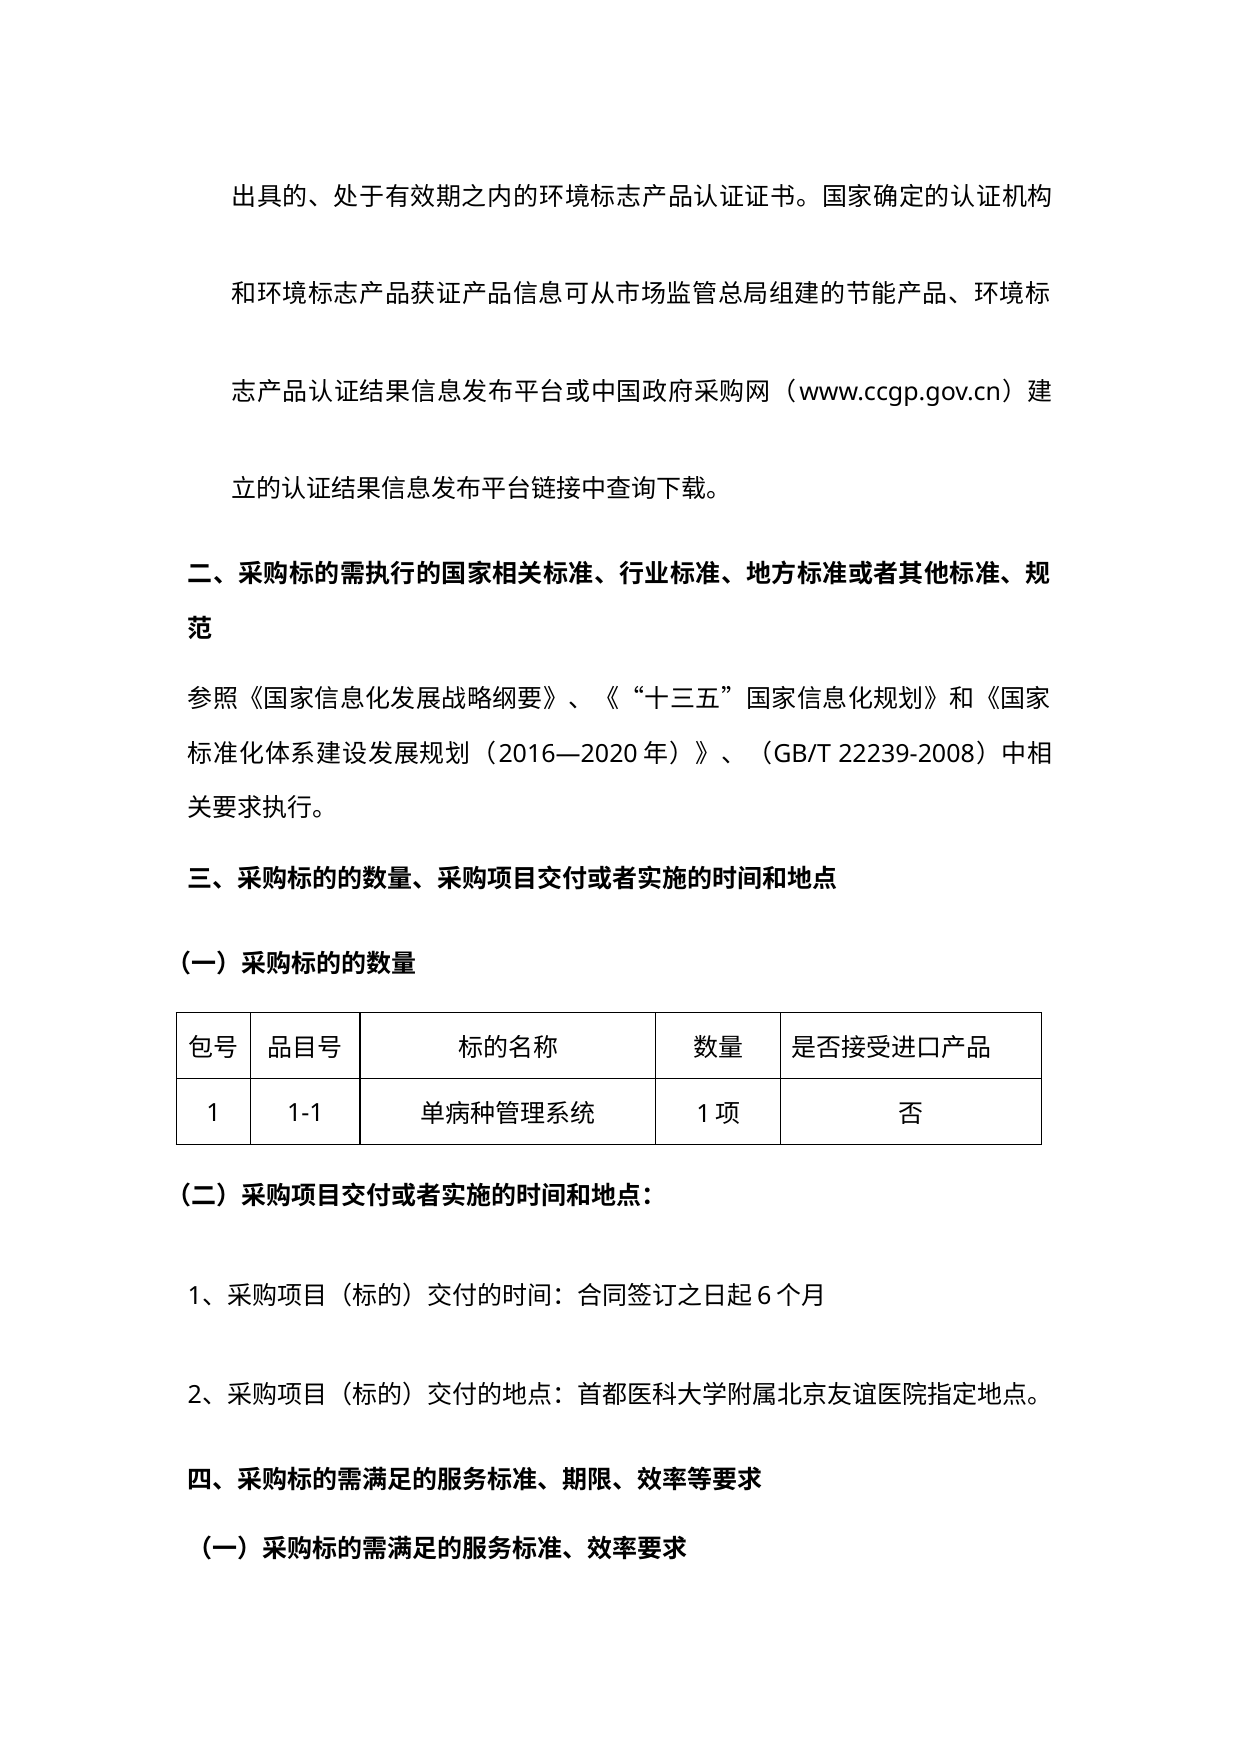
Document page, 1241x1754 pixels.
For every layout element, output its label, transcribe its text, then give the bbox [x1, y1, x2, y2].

text 参照《国家信息化发展战略纲要》、《“十三五”国家信息化规划》和《国家标准化体系建设发展规划（2016—2020年）》、（GB/T 22239-2008）中相关要求执行。 [187, 679, 1053, 824]
text 三、采购标的的数量、采购项目交付或者实施的时间和地点 [187, 858, 1053, 894]
text 四、采购标的需满足的服务标准、期限、效率等要求 [187, 1459, 1053, 1496]
text 二、采购标的需执行的国家相关标准、行业标准、地方标准或者其他标准、规范 [187, 554, 1053, 644]
text （一）采购标的的数量 [166, 929, 1053, 994]
table_cell 否 [781, 1079, 1041, 1144]
table_header 数量 [656, 1013, 780, 1078]
text 1、采购项目（标的）交付的时间：合同签订之日起6个月 [187, 1261, 1053, 1326]
table_header 品目号 [251, 1013, 359, 1078]
text （一）采购标的需满足的服务标准、效率要求 [187, 1514, 1053, 1579]
table_cell 1-1 [251, 1079, 359, 1144]
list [187, 162, 1053, 519]
table_header 包号 [177, 1013, 250, 1078]
table_cell 1 [177, 1079, 250, 1144]
text 2、采购项目（标的）交付的地点：首都医科大学附属北京友谊医院指定地点。 [187, 1360, 1053, 1425]
table_header 是否接受进口产品 [781, 1013, 1041, 1078]
text （二）采购项目交付或者实施的时间和地点： [166, 1161, 1053, 1226]
table_cell 单病种管理系统 [361, 1079, 655, 1144]
table_header 标的名称 [361, 1013, 655, 1078]
table_cell 1项 [656, 1079, 780, 1144]
